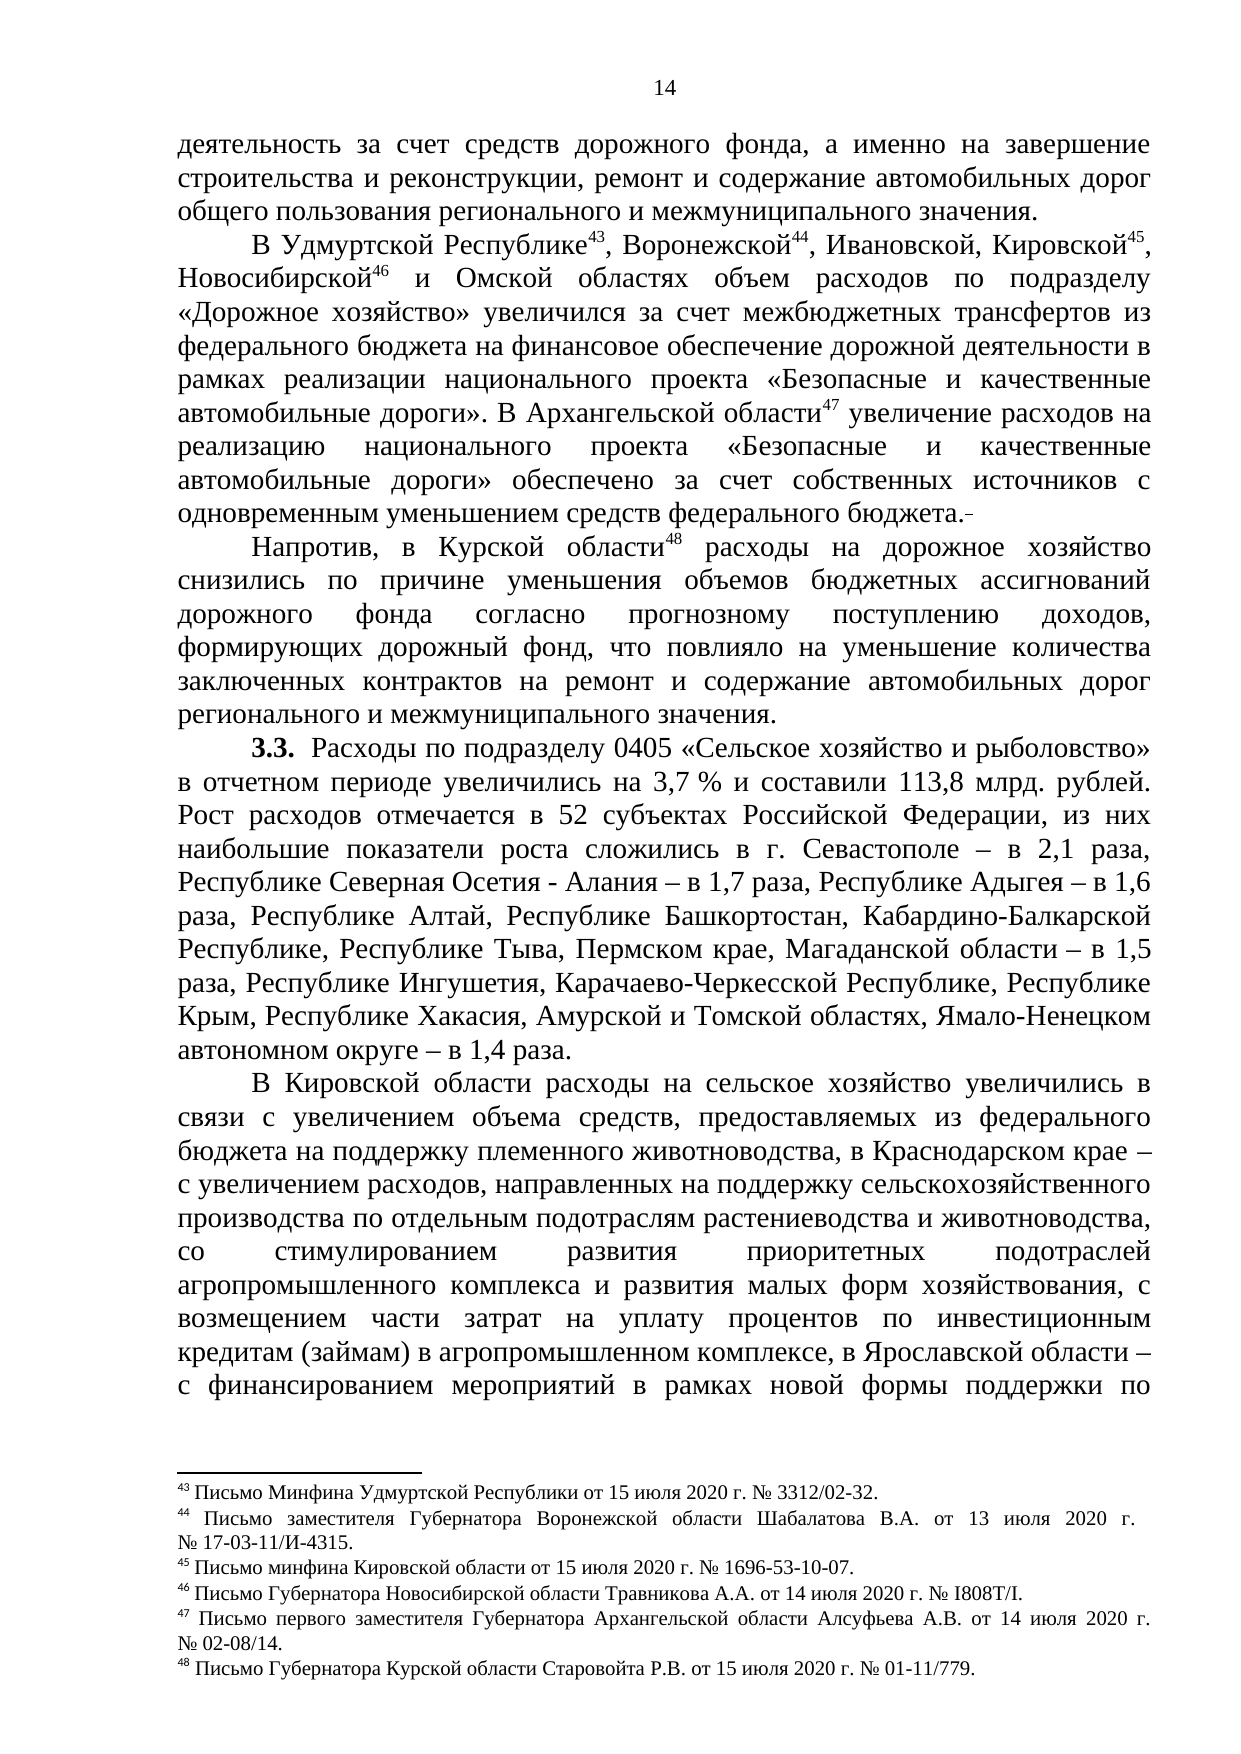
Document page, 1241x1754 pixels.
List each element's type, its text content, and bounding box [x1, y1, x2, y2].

text 3.3. Расходы по подразделу 0405 «Сельское хозяйство и рыболовство» в отчетном периоде увеличились на 3,7 % и составили 113,8 млрд. рублей. Рост расходов отмечается в 52 субъектах Российской Федерации, из них наибольшие показатели роста сложились в г. Севастополе – в 2,1 раза, Республике Северная Осетия - Алания – в 1,7 раза, Республике Адыгея – в 1,6 раза, Республике Алтай, Республике Башкортостан, Кабардино-Балкарской Республике, Республике Тыва, Пермском крае, Магаданской области – в 1,5 раза, Республике Ингушетия, Карачаево-Черкесской Республике, Республике Крым, Республике Хакасия, Амурской и Томской областях, Ямало-Ненецком автономном округе – в 1,4 раза. [177, 730, 1152, 1066]
text В Республике Крым, Республике Татарстан, Краснодарском крае, Приморском крае, Вологодской, Омской, Псковской, Рязанской, Смоленской и Тверской областях рост расходов на данную сферу связан с оплатой выполненных работ по действующим государственным контрактам, с увеличением бюджетных ассигнований, направляемых на дорожную деятельность за счет средств дорожного фонда, а именно на завершение строительства и реконструкции, ремонт и содержание автомобильных дорог общего пользования регионального и межмуниципального значения. [177, 126, 1152, 227]
text Напротив, в Курской области расходы на дорожное хозяйство снизились по причине уменьшения объемов бюджетных ассигнований дорожного фонда согласно прогнозному поступлению доходов, формирующих дорожный фонд, что повлияло на уменьшение количества заключенных контрактов на ремонт и содержание автомобильных дорог регионального и межмуниципального значения. [177, 529, 1152, 730]
text В Удмуртской Республике, Воронежской, Ивановской, Кировской, Новосибирской и Омской областях объем расходов по подразделу «Дорожное хозяйство» увеличился за счет межбюджетных трансфертов из федерального бюджета на финансовое обеспечение дорожной деятельности в рамках реализации национального проекта «Безопасные и качественные автомобильные дороги». В Архангельской области увеличение расходов на реализацию национального проекта «Безопасные и качественные автомобильные дороги» обеспечено за счет собственных источников с одновременным уменьшением средств федерального бюджета. [177, 227, 1152, 529]
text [177, 1066, 1152, 1401]
